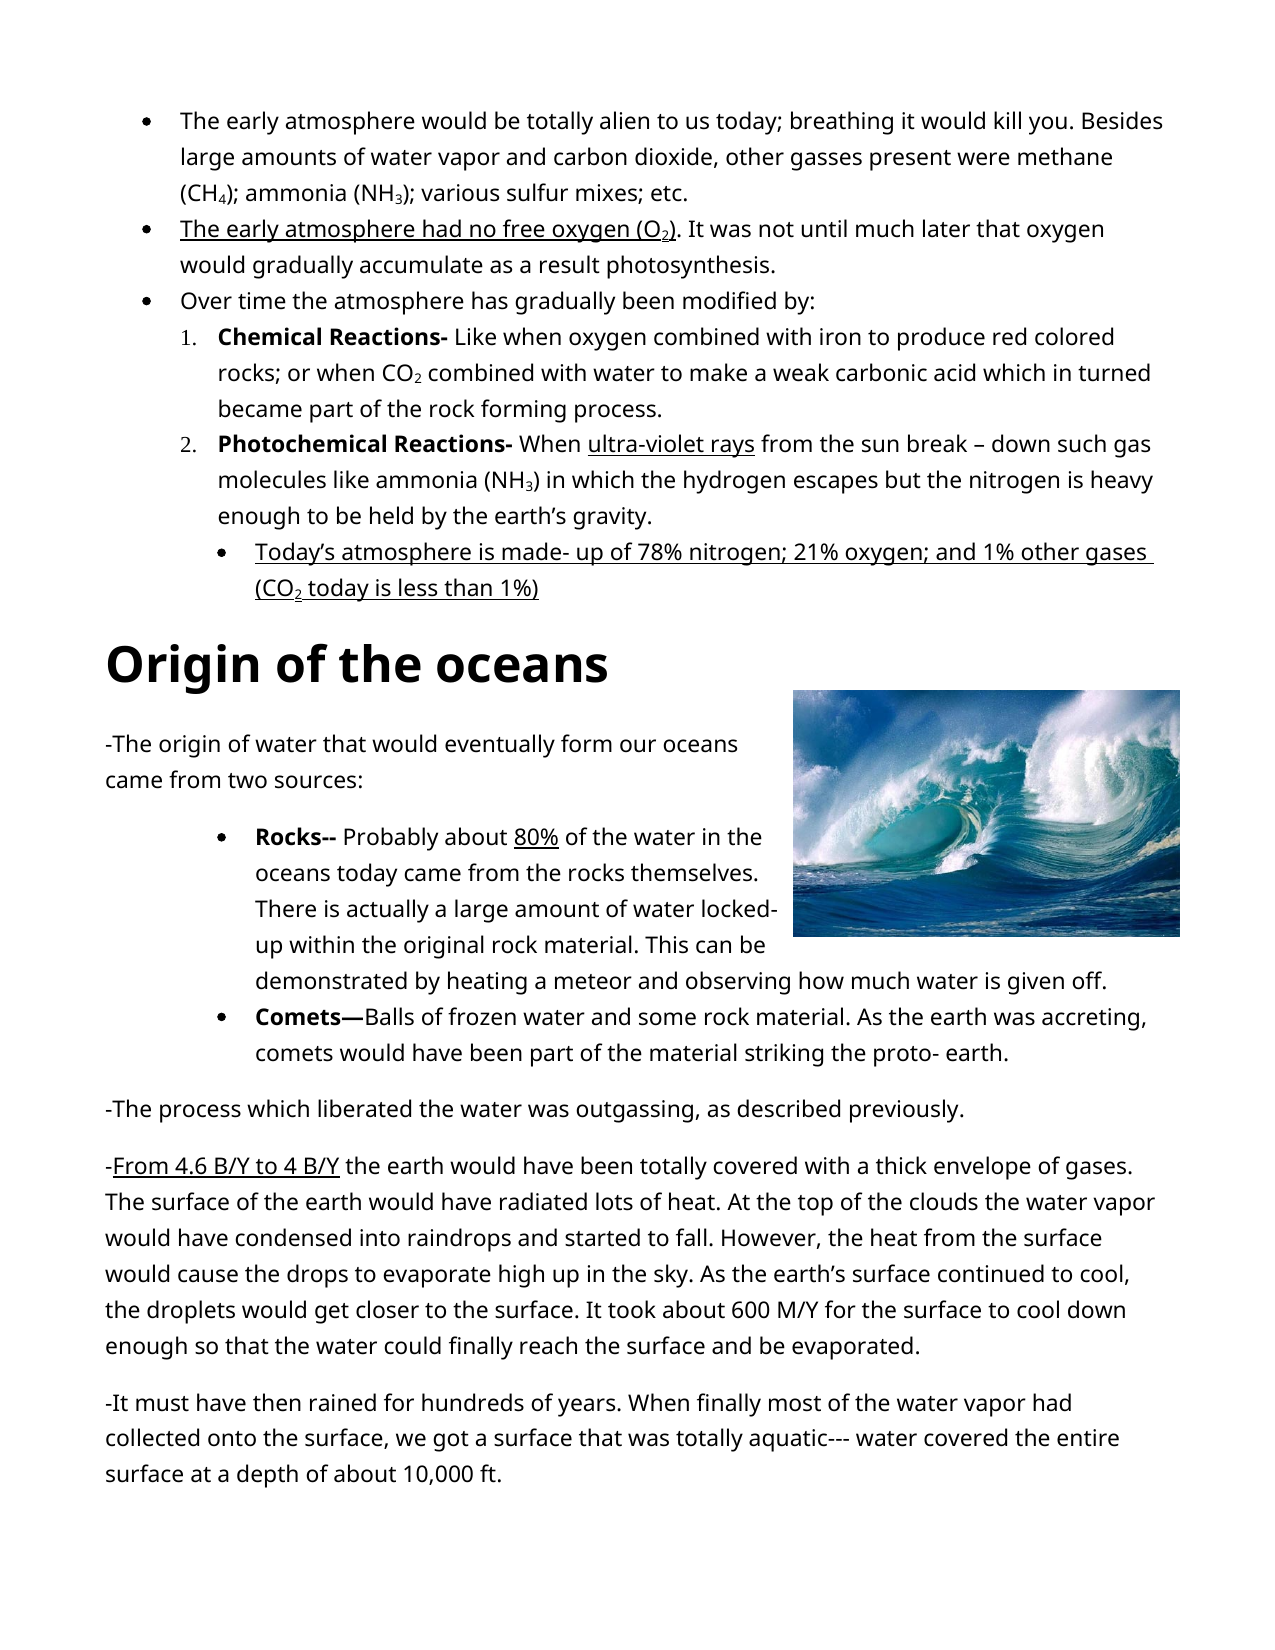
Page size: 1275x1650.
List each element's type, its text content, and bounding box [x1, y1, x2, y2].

text -The origin of water that would eventually form our oceans came from two sources: [105, 728, 1170, 795]
list The early atmosphere would be totally alien to us today; breathing it would kill you. Besides large amounts of water vapor and carbon dioxide, other gasses present were methane (CH4); ammonia (NH3); various sulfur mixes; etc. [142, 105, 1170, 208]
text -From 4.6 B/Y to 4 B/Y the earth would have been totally covered with a thick envelope of gases. The surface of the earth would have radiated lots of heat. At the top of the clouds the water vapor would have condensed into raindrops and started to fall. However, the heat from the surface would cause the drops to evaporate high up in the sky. As the earth’s surface continued to cool, the droplets would get closer to the surface. It took about 600 M/Y for the surface to cool down enough so that the water could finally reach the surface and be evaporated. [105, 1150, 1170, 1361]
list Chemical Reactions- Like when oxygen combined with iron to produce red colored rocks; or when CO2 combined with water to make a weak carbonic acid which in turned became part of the rock forming process. [180, 321, 1170, 424]
list The early atmosphere had no free oxygen (O2). It was not until much later that oxygen would gradually accumulate as a result photosynthesis. [142, 213, 1170, 280]
picture [793, 795, 1156, 821]
list Rocks-- Probably about 80% of the water in the oceans today came from the rocks themselves. There is actually a large amount of water locked- up within the original rock material. This can be demonstrated by heating a meteor and observing how much water is given off. [217, 821, 1170, 996]
list Comets—Balls of frozen water and some rock material. As the earth was accreting, comets would have been part of the material striking the proto- earth. [217, 1001, 1170, 1068]
picture [1170, 827, 1180, 846]
text -It must have then rained for hundreds of years. When finally most of the water vapor had collected onto the surface, we got a surface that was totally aquatic--- water covered the entire surface at a depth of about 10,000 ft. [105, 1386, 1170, 1489]
text Origin of the oceans [105, 629, 1170, 697]
list Today’s atmosphere is made- up of 78% nitrogen; 21% oxygen; and 1% other gases (CO2 today is less than 1%) [217, 536, 1170, 603]
picture [1170, 849, 1180, 937]
text -The process which liberated the water was outgassing, as described previously. [105, 1093, 1170, 1124]
picture [793, 690, 1180, 778]
list Over time the atmosphere has gradually been modified by: [142, 285, 1170, 316]
list Photochemical Reactions- When ultra-violet rays from the sun break – down such gas molecules like ammonia (NH3) in which the hydrogen escapes but the nitrogen is heavy enough to be held by the earth’s gravity. [180, 428, 1170, 532]
